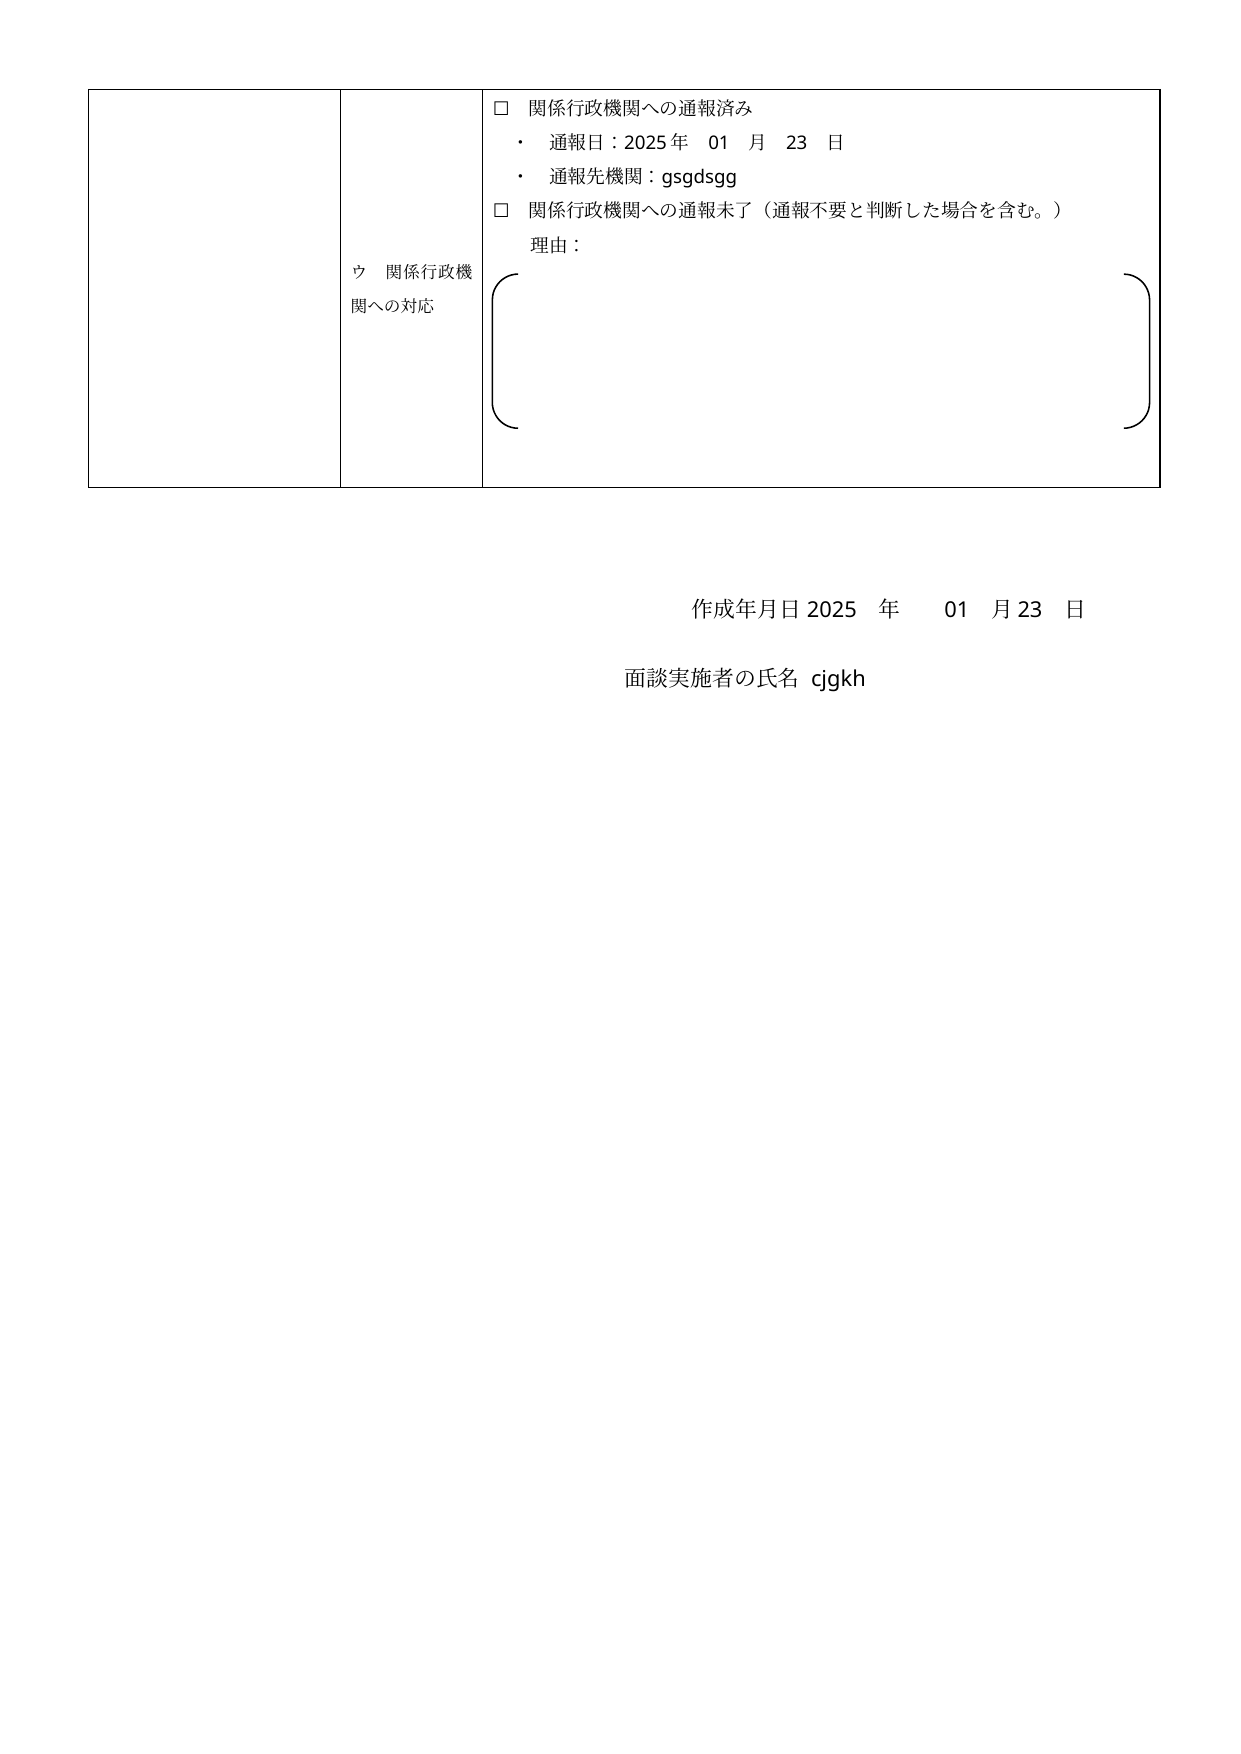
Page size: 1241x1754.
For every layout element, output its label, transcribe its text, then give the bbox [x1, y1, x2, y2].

text 面談実施者の氏名 cjgkh [89, 659, 1152, 694]
table_cell ウ 関係行政機関への対応 [341, 90, 482, 487]
text 作成年月日 2025 年 01 月23 日 [89, 591, 1086, 625]
table_cell ☐ 関係行政機関への通報済み ・ 通報日：2025 年 01 月 23 日 ・ 通報先機関：gsgdsgg ☐ 関係行政機関への通報未了（通報不要と判断した場合を含む。） 理由： [483, 90, 1159, 487]
